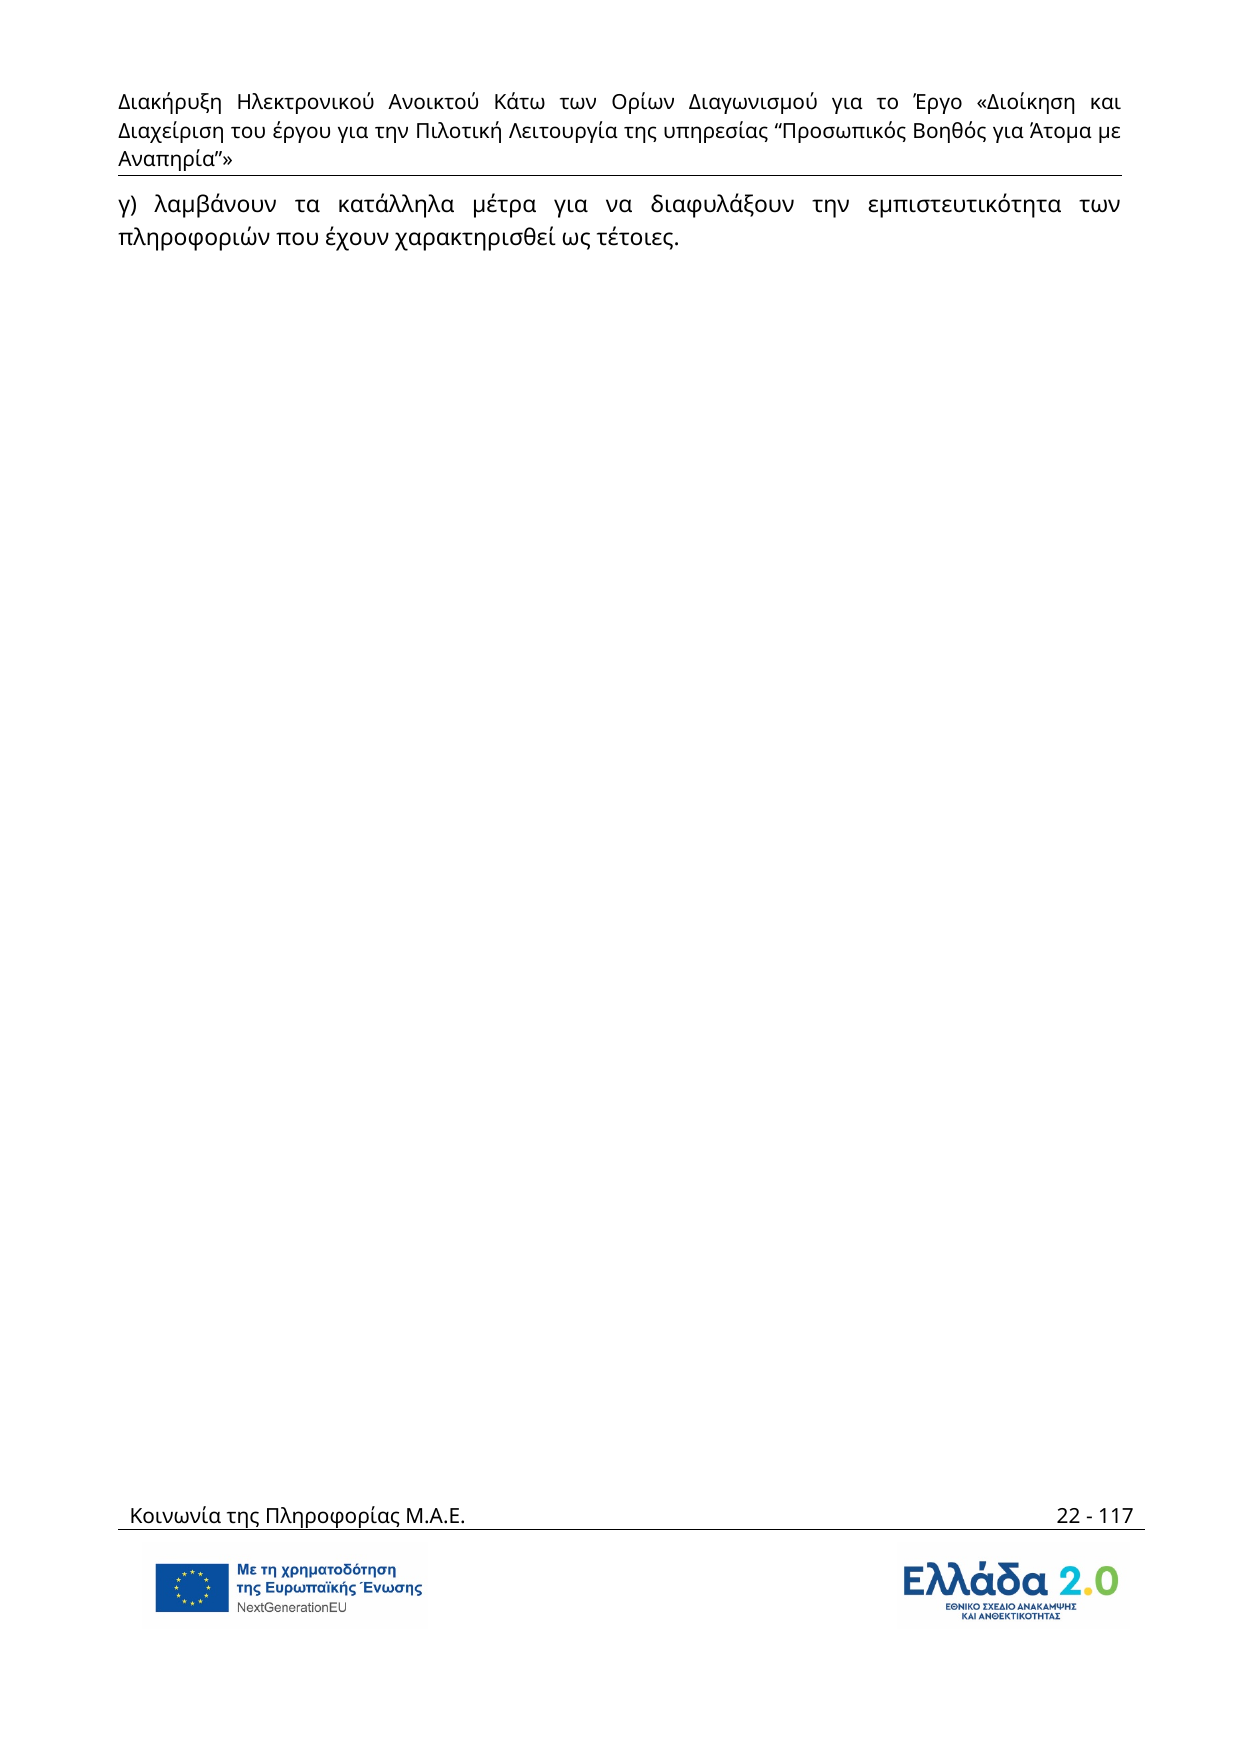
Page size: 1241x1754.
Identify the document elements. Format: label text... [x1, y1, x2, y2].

text γ) λαμβάνουν τα κατάλληλα μέτρα για να διαφυλάξουν την εμπιστευτικότητα των πληροφοριών που έχουν χαρακτηρισθεί ως τέτοιες. [118, 188, 1122, 252]
